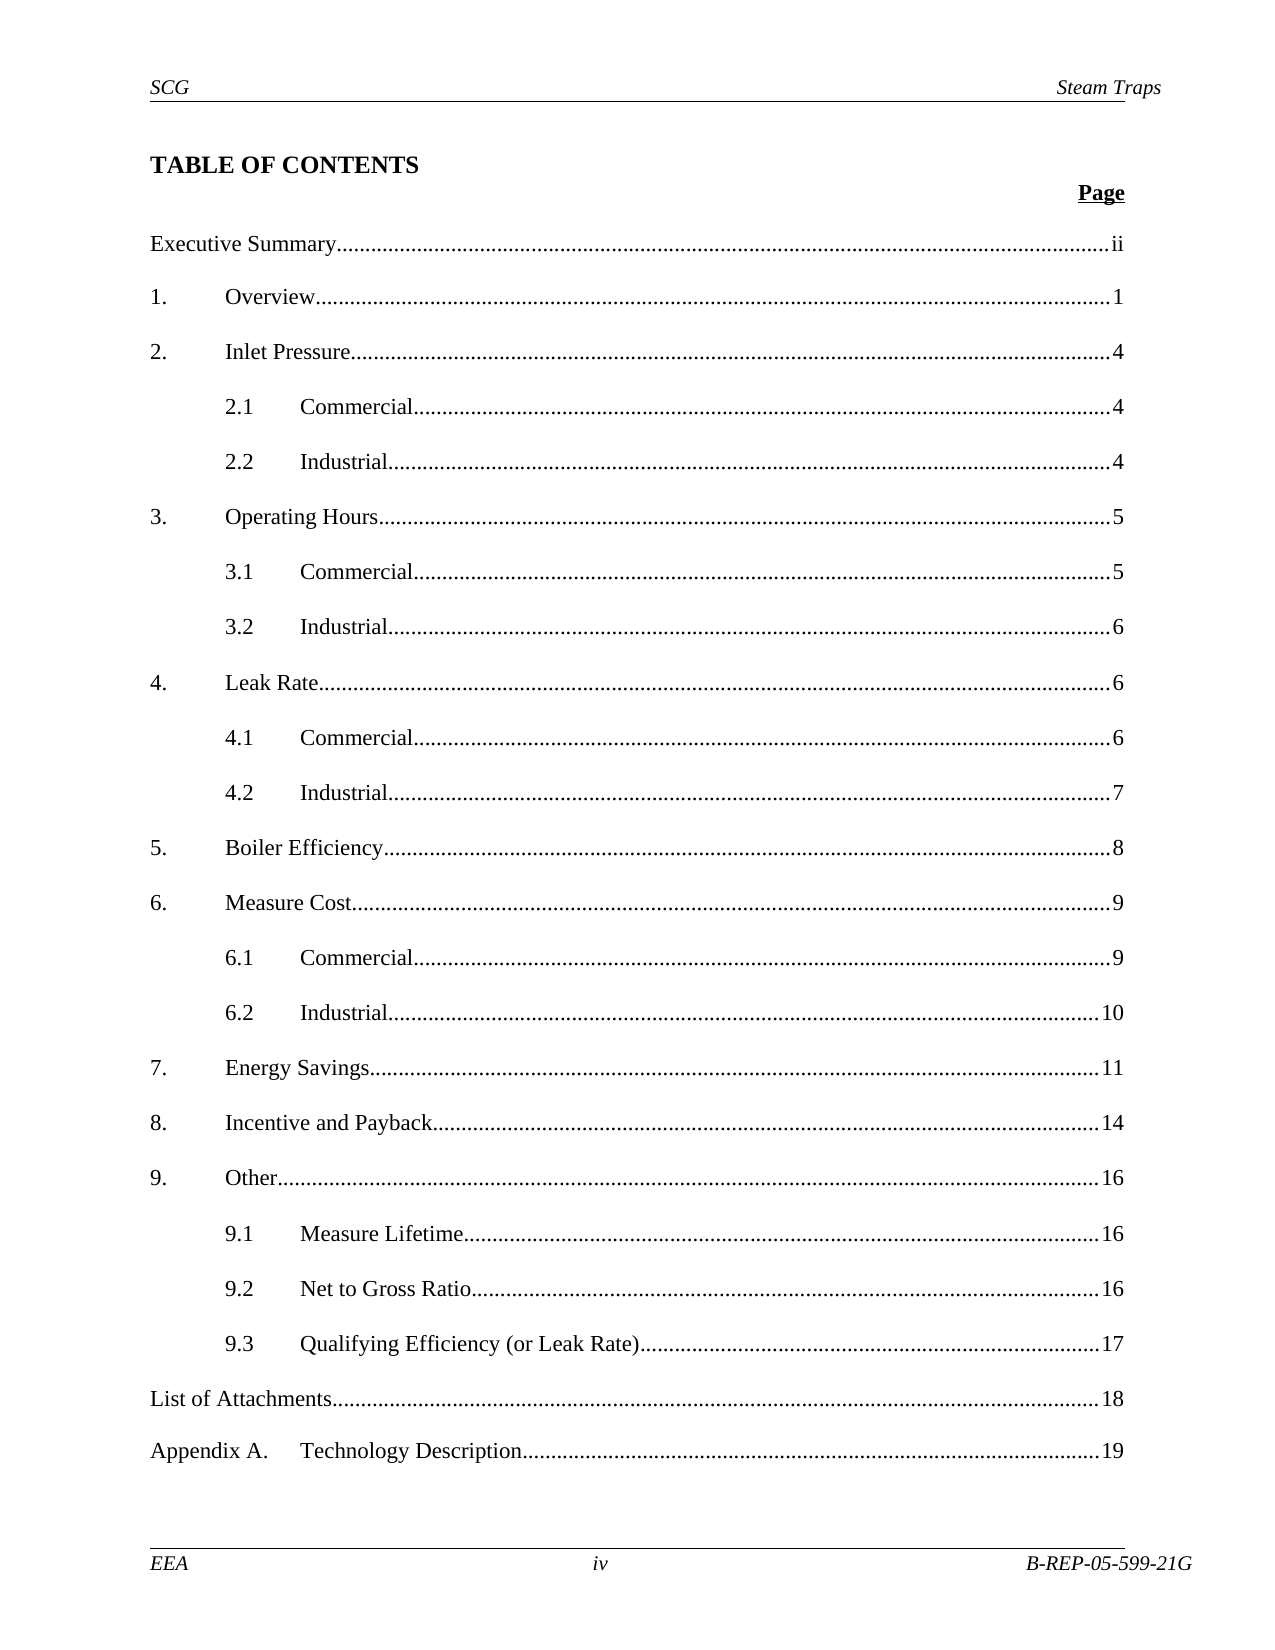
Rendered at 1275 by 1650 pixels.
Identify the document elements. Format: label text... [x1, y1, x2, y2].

text 7. Energy Savings 11 [150, 1054, 1125, 1081]
text 9. Other 16 [150, 1164, 1125, 1191]
text 9.2 Net to Gross Ratio 16 [225, 1275, 1125, 1301]
text 2.1 Commercial 4 [225, 393, 1125, 419]
text 5. Boiler Efficiency 8 [150, 834, 1125, 860]
text 3.1 Commercial 5 [225, 558, 1125, 585]
text 4.2 Industrial 7 [225, 779, 1125, 805]
text 2.2 Industrial 4 [225, 448, 1125, 474]
text 9.3 Qualifying Efficiency (or Leak Rate) 17 [225, 1330, 1125, 1356]
text 9.1 Measure Lifetime 16 [225, 1219, 1125, 1246]
text 6. Measure Cost 9 [150, 889, 1125, 915]
text 3.2 Industrial 6 [225, 613, 1125, 640]
text 6.1 Commercial 9 [225, 944, 1125, 970]
text Page [150, 179, 1125, 205]
text 1. Overview 1 [150, 283, 1125, 309]
text Executive Summary ii [150, 230, 1125, 256]
text Appendix A. Technology Description 19 [150, 1438, 1125, 1464]
text TABLE OF CONTENTS [150, 150, 1125, 179]
text 2. Inlet Pressure 4 [150, 338, 1125, 364]
text 4. Leak Rate 6 [150, 668, 1125, 695]
text 4.1 Commercial 6 [225, 724, 1125, 750]
text List of Attachments 18 [150, 1385, 1125, 1411]
text 3. Operating Hours 5 [150, 503, 1125, 529]
text 8. Incentive and Payback 14 [150, 1109, 1125, 1136]
text 6.2 Industrial 10 [225, 999, 1125, 1026]
